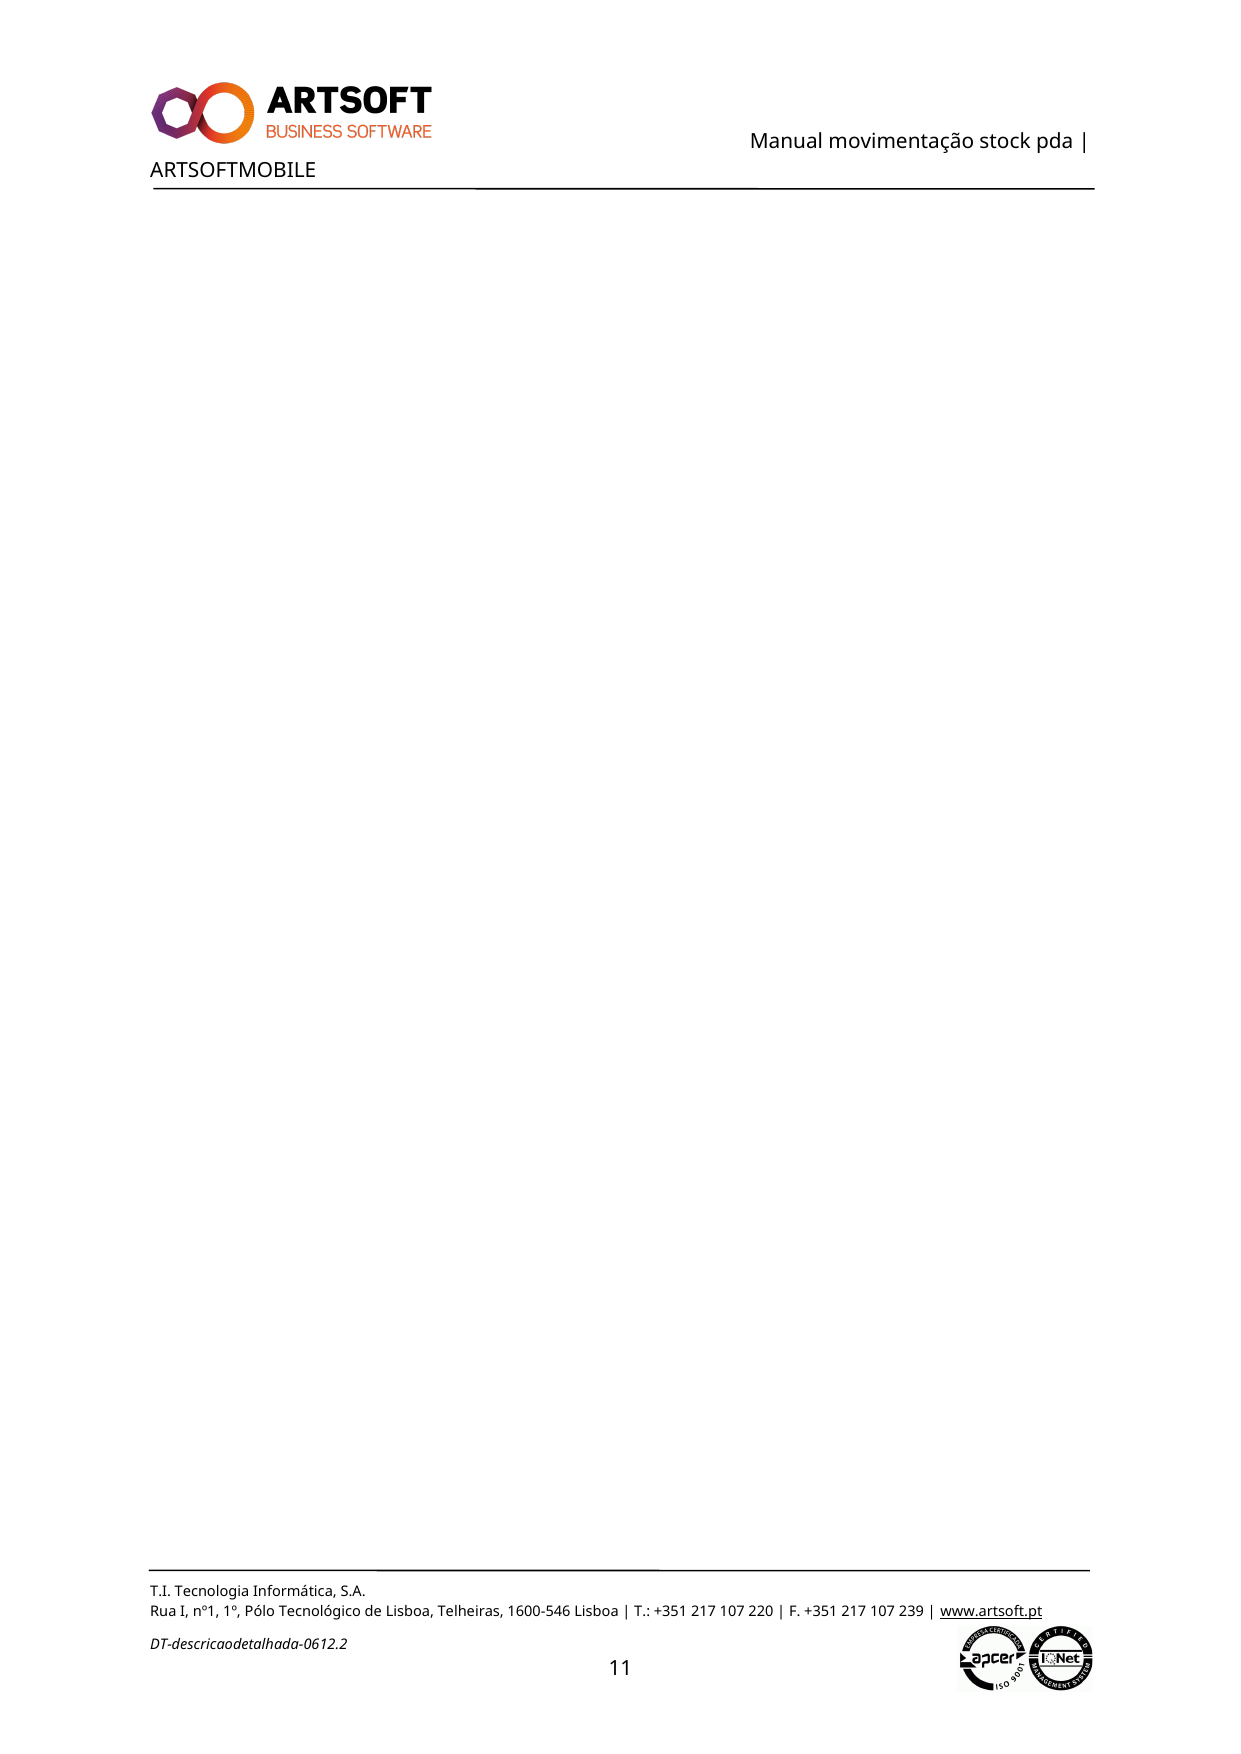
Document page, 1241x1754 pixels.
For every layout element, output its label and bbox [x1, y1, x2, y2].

picture [956, 1626, 1093, 1692]
picture [150, 73, 449, 149]
